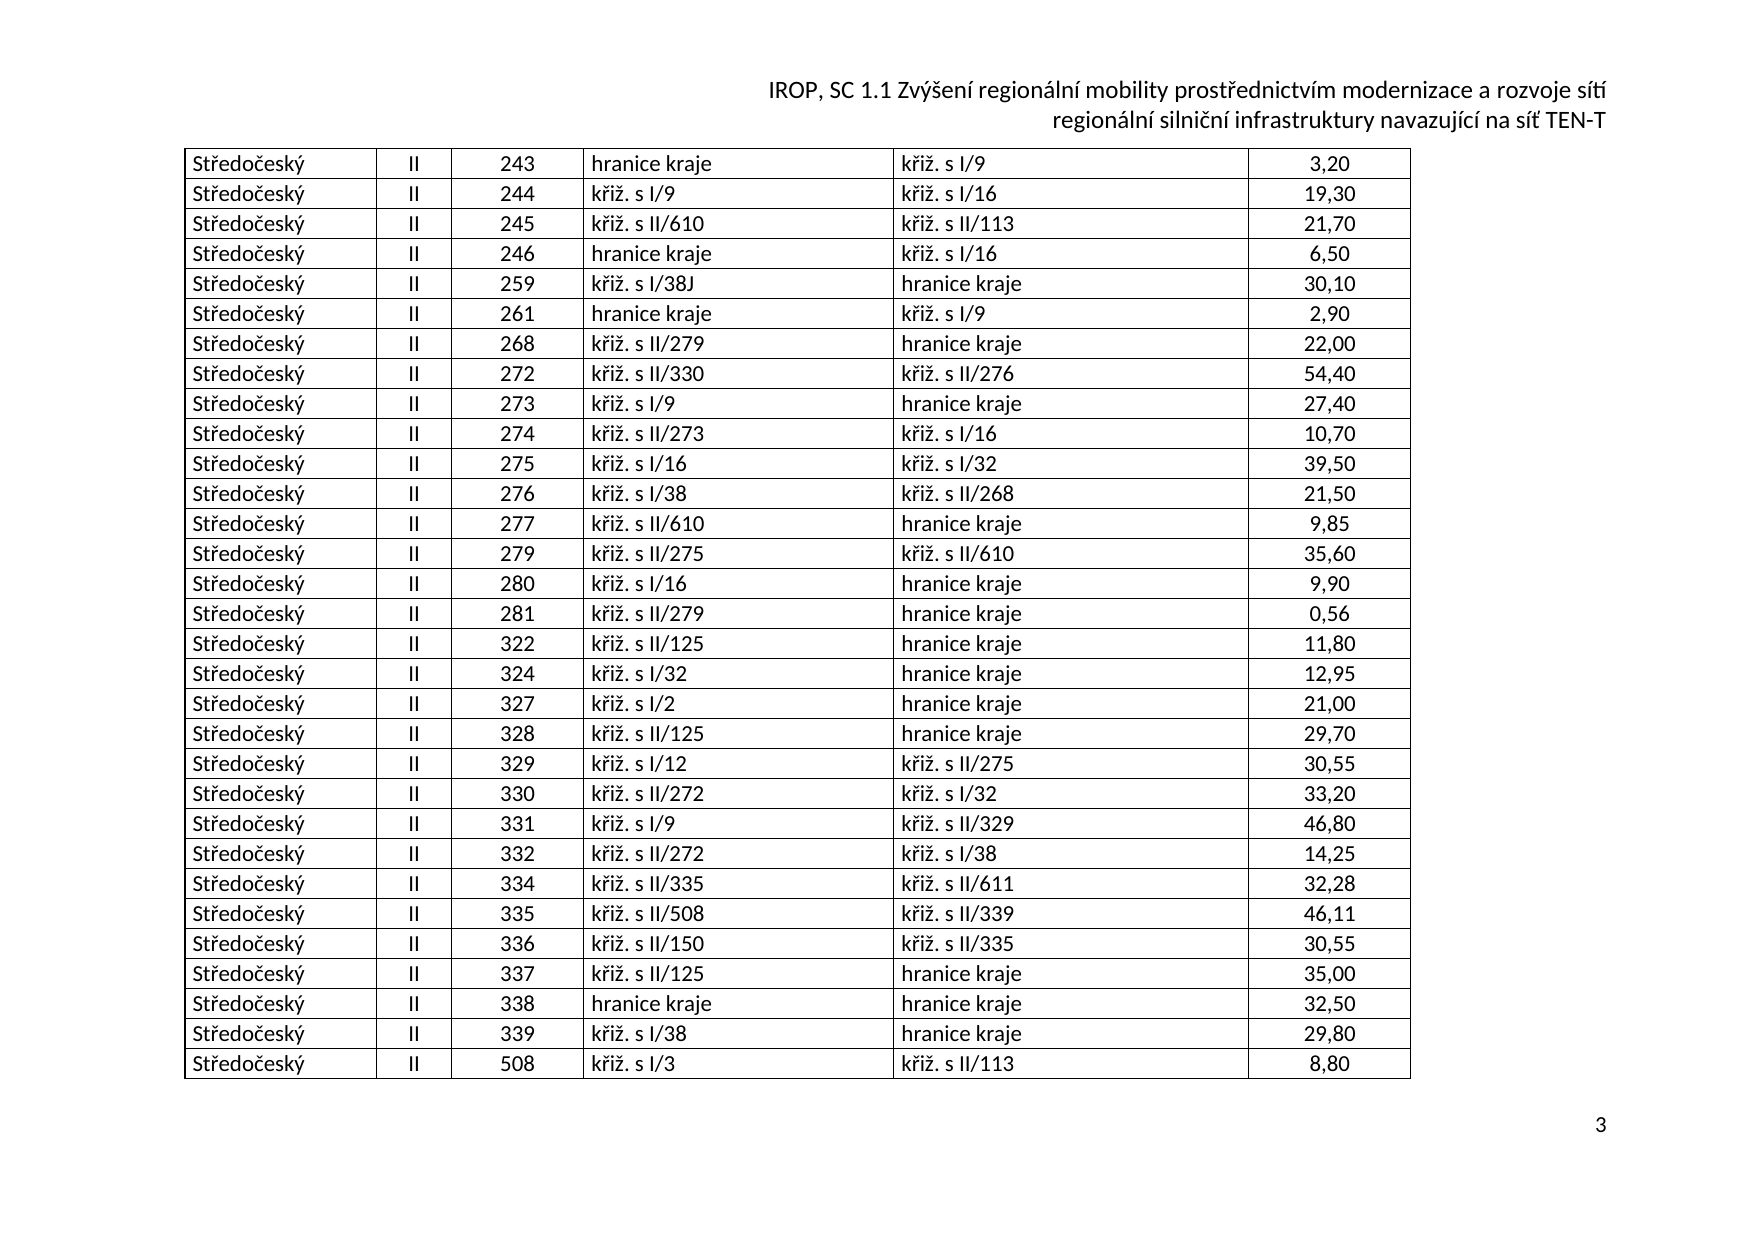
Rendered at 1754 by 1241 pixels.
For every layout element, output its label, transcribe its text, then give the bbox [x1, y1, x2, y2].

table_cell II [377, 899, 451, 928]
table_cell II [377, 989, 451, 1018]
table_cell II [377, 569, 451, 598]
table_cell 35,00 [1249, 959, 1410, 988]
table_cell 9,85 [1249, 509, 1410, 538]
table_cell 12,95 [1249, 659, 1410, 688]
table_cell 33,20 [1249, 779, 1410, 808]
table_cell hranice kraje [584, 989, 893, 1018]
table_cell křiž. s I/38J [584, 269, 893, 298]
table_cell křiž. s I/32 [894, 779, 1248, 808]
table_cell Středočeský [186, 329, 376, 358]
table_cell Středočeský [186, 299, 376, 328]
table_cell 21,00 [1249, 689, 1410, 718]
table_cell 277 [452, 509, 583, 538]
table_cell 29,80 [1249, 1019, 1410, 1048]
table_cell 14,25 [1249, 839, 1410, 868]
table_cell křiž. s II/268 [894, 479, 1248, 508]
table_cell 328 [452, 719, 583, 748]
table_cell Středočeský [186, 539, 376, 568]
table_cell II [377, 1019, 451, 1048]
table_cell křiž. s I/2 [584, 689, 893, 718]
table_cell hranice kraje [894, 569, 1248, 598]
table_cell hranice kraje [584, 299, 893, 328]
table_cell 324 [452, 659, 583, 688]
table_cell II [377, 149, 451, 178]
table_cell 275 [452, 449, 583, 478]
table_cell 261 [452, 299, 583, 328]
table_cell 268 [452, 329, 583, 358]
table_cell 29,70 [1249, 719, 1410, 748]
table_cell hranice kraje [894, 989, 1248, 1018]
table_cell II [377, 959, 451, 988]
table_cell křiž. s II/330 [584, 359, 893, 388]
table_cell Středočeský [186, 779, 376, 808]
table_cell II [377, 179, 451, 208]
table_cell II [377, 269, 451, 298]
table_cell 46,80 [1249, 809, 1410, 838]
table_cell křiž. s I/32 [584, 659, 893, 688]
table_cell 32,28 [1249, 869, 1410, 898]
table_cell 330 [452, 779, 583, 808]
table_cell 10,70 [1249, 419, 1410, 448]
table_cell křiž. s I/9 [584, 179, 893, 208]
table_cell Středočeský [186, 239, 376, 268]
table_cell 338 [452, 989, 583, 1018]
table_cell 332 [452, 839, 583, 868]
table_cell II [377, 809, 451, 838]
table_cell Středočeský [186, 719, 376, 748]
table_cell Středočeský [186, 1049, 376, 1078]
table_cell II [377, 329, 451, 358]
table_cell 21,70 [1249, 209, 1410, 238]
table_cell 35,60 [1249, 539, 1410, 568]
table_cell 246 [452, 239, 583, 268]
table_cell hranice kraje [894, 959, 1248, 988]
table_cell II [377, 599, 451, 628]
table_cell Středočeský [186, 689, 376, 718]
table_cell 279 [452, 539, 583, 568]
table_cell hranice kraje [894, 269, 1248, 298]
table_cell křiž. s I/12 [584, 749, 893, 778]
table_cell Středočeský [186, 599, 376, 628]
table_cell 508 [452, 1049, 583, 1078]
table_cell 2,90 [1249, 299, 1410, 328]
table_cell Středočeský [186, 659, 376, 688]
table_cell křiž. s II/279 [584, 599, 893, 628]
table_cell hranice kraje [584, 239, 893, 268]
table_cell 273 [452, 389, 583, 418]
table_cell 27,40 [1249, 389, 1410, 418]
table_cell křiž. s II/272 [584, 839, 893, 868]
table_cell Středočeský [186, 419, 376, 448]
table_cell II [377, 359, 451, 388]
table_cell II [377, 839, 451, 868]
table_cell Středočeský [186, 509, 376, 538]
table_cell Středočeský [186, 839, 376, 868]
table_cell křiž. s II/335 [894, 929, 1248, 958]
table_cell II [377, 389, 451, 418]
table_cell Středočeský [186, 869, 376, 898]
table_cell 32,50 [1249, 989, 1410, 1018]
table_cell křiž. s II/611 [894, 869, 1248, 898]
table_cell křiž. s II/279 [584, 329, 893, 358]
table_cell křiž. s I/16 [894, 179, 1248, 208]
table_cell křiž. s II/508 [584, 899, 893, 928]
table_cell 9,90 [1249, 569, 1410, 598]
table_cell křiž. s I/16 [894, 419, 1248, 448]
table_cell II [377, 209, 451, 238]
table_cell 337 [452, 959, 583, 988]
table_cell 339 [452, 1019, 583, 1048]
table_cell 22,00 [1249, 329, 1410, 358]
table_cell křiž. s I/32 [894, 449, 1248, 478]
table_cell 54,40 [1249, 359, 1410, 388]
table_cell křiž. s II/335 [584, 869, 893, 898]
table_cell Středočeský [186, 929, 376, 958]
table_cell Středočeský [186, 629, 376, 658]
table_cell 39,50 [1249, 449, 1410, 478]
table_cell 244 [452, 179, 583, 208]
table_cell křiž. s I/9 [584, 389, 893, 418]
table_cell křiž. s II/113 [894, 209, 1248, 238]
table_cell 334 [452, 869, 583, 898]
table_cell II [377, 689, 451, 718]
table_cell hranice kraje [894, 689, 1248, 718]
table_cell 336 [452, 929, 583, 958]
table_cell Středočeský [186, 389, 376, 418]
table_cell 46,11 [1249, 899, 1410, 928]
table_cell křiž. s I/9 [894, 299, 1248, 328]
table_cell 276 [452, 479, 583, 508]
table_cell Středočeský [186, 479, 376, 508]
table_cell II [377, 539, 451, 568]
table_cell 243 [452, 149, 583, 178]
table_cell 281 [452, 599, 583, 628]
table_cell II [377, 629, 451, 658]
table_cell křiž. s II/273 [584, 419, 893, 448]
table_cell II [377, 479, 451, 508]
table_cell 335 [452, 899, 583, 928]
table_cell křiž. s II/113 [894, 1049, 1248, 1078]
table_cell Středočeský [186, 749, 376, 778]
table_cell II [377, 869, 451, 898]
table_cell křiž. s I/16 [584, 569, 893, 598]
table_cell 331 [452, 809, 583, 838]
table_cell hranice kraje [894, 509, 1248, 538]
table_cell 11,80 [1249, 629, 1410, 658]
table_cell hranice kraje [894, 389, 1248, 418]
table_cell hranice kraje [894, 1019, 1248, 1048]
table_cell Středočeský [186, 449, 376, 478]
table_cell 0,56 [1249, 599, 1410, 628]
table_cell II [377, 299, 451, 328]
table_cell 6,50 [1249, 239, 1410, 268]
table_cell 274 [452, 419, 583, 448]
table_cell křiž. s I/3 [584, 1049, 893, 1078]
table_cell 30,55 [1249, 749, 1410, 778]
table_cell II [377, 509, 451, 538]
table_cell hranice kraje [584, 149, 893, 178]
table_cell křiž. s II/125 [584, 959, 893, 988]
table_cell hranice kraje [894, 659, 1248, 688]
table_cell 272 [452, 359, 583, 388]
table_cell křiž. s II/610 [584, 509, 893, 538]
table_cell II [377, 419, 451, 448]
table_cell II [377, 779, 451, 808]
table_cell II [377, 1049, 451, 1078]
table_cell křiž. s II/276 [894, 359, 1248, 388]
table_cell 3,20 [1249, 149, 1410, 178]
table_cell Středočeský [186, 959, 376, 988]
table_cell 8,80 [1249, 1049, 1410, 1078]
table_cell křiž. s I/38 [584, 479, 893, 508]
table_cell Středočeský [186, 1019, 376, 1048]
table_cell křiž. s II/125 [584, 629, 893, 658]
table_cell II [377, 719, 451, 748]
table_cell II [377, 749, 451, 778]
table_cell křiž. s II/275 [894, 749, 1248, 778]
table_cell 322 [452, 629, 583, 658]
table_cell křiž. s II/329 [894, 809, 1248, 838]
table_cell 30,10 [1249, 269, 1410, 298]
table_cell II [377, 239, 451, 268]
table_cell Středočeský [186, 209, 376, 238]
table_cell 245 [452, 209, 583, 238]
table_cell 327 [452, 689, 583, 718]
table_cell křiž. s II/125 [584, 719, 893, 748]
table_cell hranice kraje [894, 629, 1248, 658]
table_cell křiž. s I/16 [894, 239, 1248, 268]
table_cell křiž. s I/38 [584, 1019, 893, 1048]
table_cell 280 [452, 569, 583, 598]
table_cell 19,30 [1249, 179, 1410, 208]
table_cell Středočeský [186, 989, 376, 1018]
table_cell 21,50 [1249, 479, 1410, 508]
table_cell hranice kraje [894, 599, 1248, 628]
table_cell křiž. s II/275 [584, 539, 893, 568]
table_cell hranice kraje [894, 329, 1248, 358]
table_cell Středočeský [186, 569, 376, 598]
table_cell křiž. s II/339 [894, 899, 1248, 928]
table_cell Středočeský [186, 269, 376, 298]
table_cell křiž. s I/9 [584, 809, 893, 838]
table_cell Středočeský [186, 899, 376, 928]
table_cell Středočeský [186, 359, 376, 388]
table_cell 30,55 [1249, 929, 1410, 958]
table_cell 259 [452, 269, 583, 298]
table_cell Středočeský [186, 149, 376, 178]
table_cell II [377, 659, 451, 688]
table_cell křiž. s II/610 [894, 539, 1248, 568]
table_cell křiž. s II/272 [584, 779, 893, 808]
table_cell hranice kraje [894, 719, 1248, 748]
table_cell II [377, 929, 451, 958]
table_cell křiž. s II/610 [584, 209, 893, 238]
table_cell Středočeský [186, 809, 376, 838]
table_cell křiž. s I/9 [894, 149, 1248, 178]
table_cell 329 [452, 749, 583, 778]
table_cell křiž. s I/16 [584, 449, 893, 478]
table_cell Středočeský [186, 179, 376, 208]
table_cell křiž. s II/150 [584, 929, 893, 958]
table_cell křiž. s I/38 [894, 839, 1248, 868]
table_cell II [377, 449, 451, 478]
